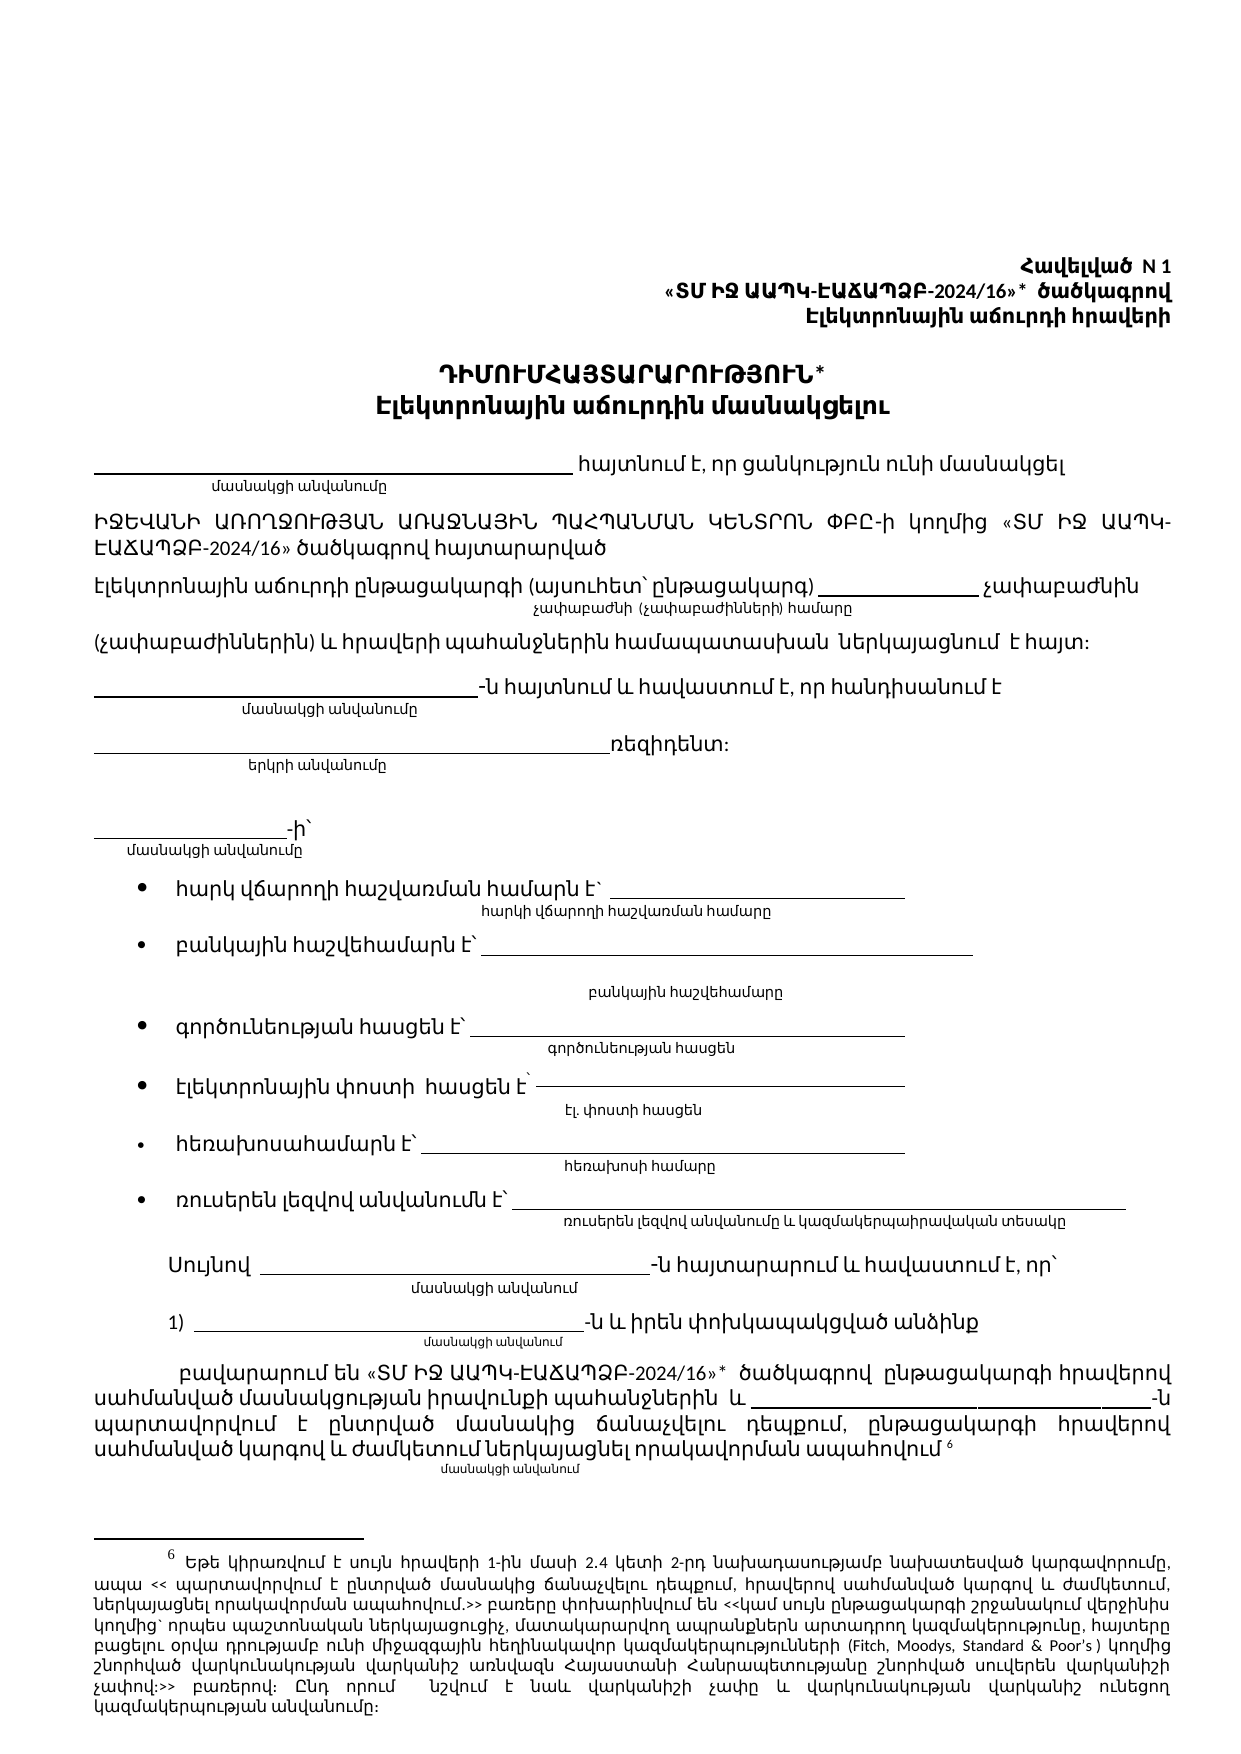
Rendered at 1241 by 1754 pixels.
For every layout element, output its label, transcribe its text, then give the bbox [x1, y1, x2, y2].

text 1) -ն և իրեն փոխկապակցված անձինք [94, 1309, 1171, 1335]
subtitle Էլեկտրոնային աճուրդին մասնակցելու [94, 390, 1171, 421]
text էլեկտրոնային աճուրդի ընթացակարգի (այսուհետ՝ ընթացակարգ) չափաբաժնին [94, 573, 1171, 599]
text (չափաբաժիններին) և հրավերի պահանջներին համապատասխան ներկայացնում է հայտ: [94, 629, 1171, 655]
text ԴԻՄՈՒՄՀԱՅՏԱՐԱՐՈՒԹՅՈՒՆ* [94, 360, 1171, 390]
text մասնակցի անվանումը [94, 701, 1171, 731]
text -ի՝ [94, 816, 1171, 841]
text մասնակցի անվանումը [94, 841, 1171, 872]
text բավարարում են «ՏՄ ԻՋ ԱԱՊԿ-ԷԱՃԱՊՁԲ-2024/16»* ծածկագրով ընթացակարգի հրավերով սահմանված մասնակցության իրավունքի պահանջներին և -ն պարտավորվում է ընտրված մասնակից ճանաչվելու դեպքում, ընթացակարգի հրավերով սահմանված կարգով և ժամկետում ներկայացնել որակավորման ապահովում [94, 1360, 1171, 1462]
text գործունեության հասցեն [94, 1040, 1171, 1070]
text էլ. փոստի հասցեն [94, 1101, 1171, 1131]
text ԻՋԵՎԱՆԻ ԱՌՈՂՋՈՒԹՅԱՆ ԱՌԱՋՆԱՅԻՆ ՊԱՀՊԱՆՄԱՆ ԿԵՆՏՐՈՆ ՓԲԸ-ի կողմից «ՏՄ ԻՋ ԱԱՊԿ-ԷԱՃԱՊՁԲ-2024/16» ծածկագրով հայտարարված [94, 507, 1171, 561]
text մասնակցի անվանում [94, 1335, 1171, 1360]
text մասնակցի անվանում [94, 1462, 1171, 1487]
text հարկի վճարողի հաշվառման համարը [94, 902, 1171, 933]
text մասնակցի անվանում [94, 1279, 1171, 1309]
text Էլեկտրոնային աճուրդի հրավերի [94, 304, 1171, 329]
list գործունեության հասցեն է՝ [138, 1014, 1171, 1040]
text -ն հայտնում և հավաստում է, որ հանդիսանում է [94, 670, 1171, 701]
text ռուսերեն լեզվով անվանումը և կազմակերպաիրավական տեսակը [94, 1213, 1171, 1243]
list ռուսերեն լեզվով անվանումն է՝ [138, 1187, 1171, 1213]
text հեռախոսի համարը [462, 1157, 1171, 1187]
list էլեկտրոնային փոստի հասցեն է՝ [138, 1070, 1171, 1101]
list բանկային հաշվեհամարն է՝ [138, 933, 1171, 983]
text Սույնով -ն հայտարարում և հավաստում է, որ՝ [94, 1248, 1171, 1279]
list հեռախոսահամարն է՝ [138, 1131, 1171, 1157]
text չափաբաժնի (չափաբաժինների) համարը [94, 599, 1171, 629]
text բանկային հաշվեհամարը [94, 983, 1171, 1014]
list հարկ վճարողի հաշվառման համարն է` [138, 872, 1171, 902]
text Հավելված N 1 [94, 253, 1171, 278]
text մասնակցի անվանումը [94, 477, 1171, 507]
text հայտնում է, որ ցանկություն ունի մասնակցել [94, 451, 1171, 477]
text «ՏՄ ԻՋ ԱԱՊԿ-ԷԱՃԱՊՁԲ-2024/16»* ծածկագրով [94, 278, 1171, 304]
text ռեզիդենտ: [94, 731, 1171, 756]
text երկրի անվանումը [94, 756, 1171, 787]
